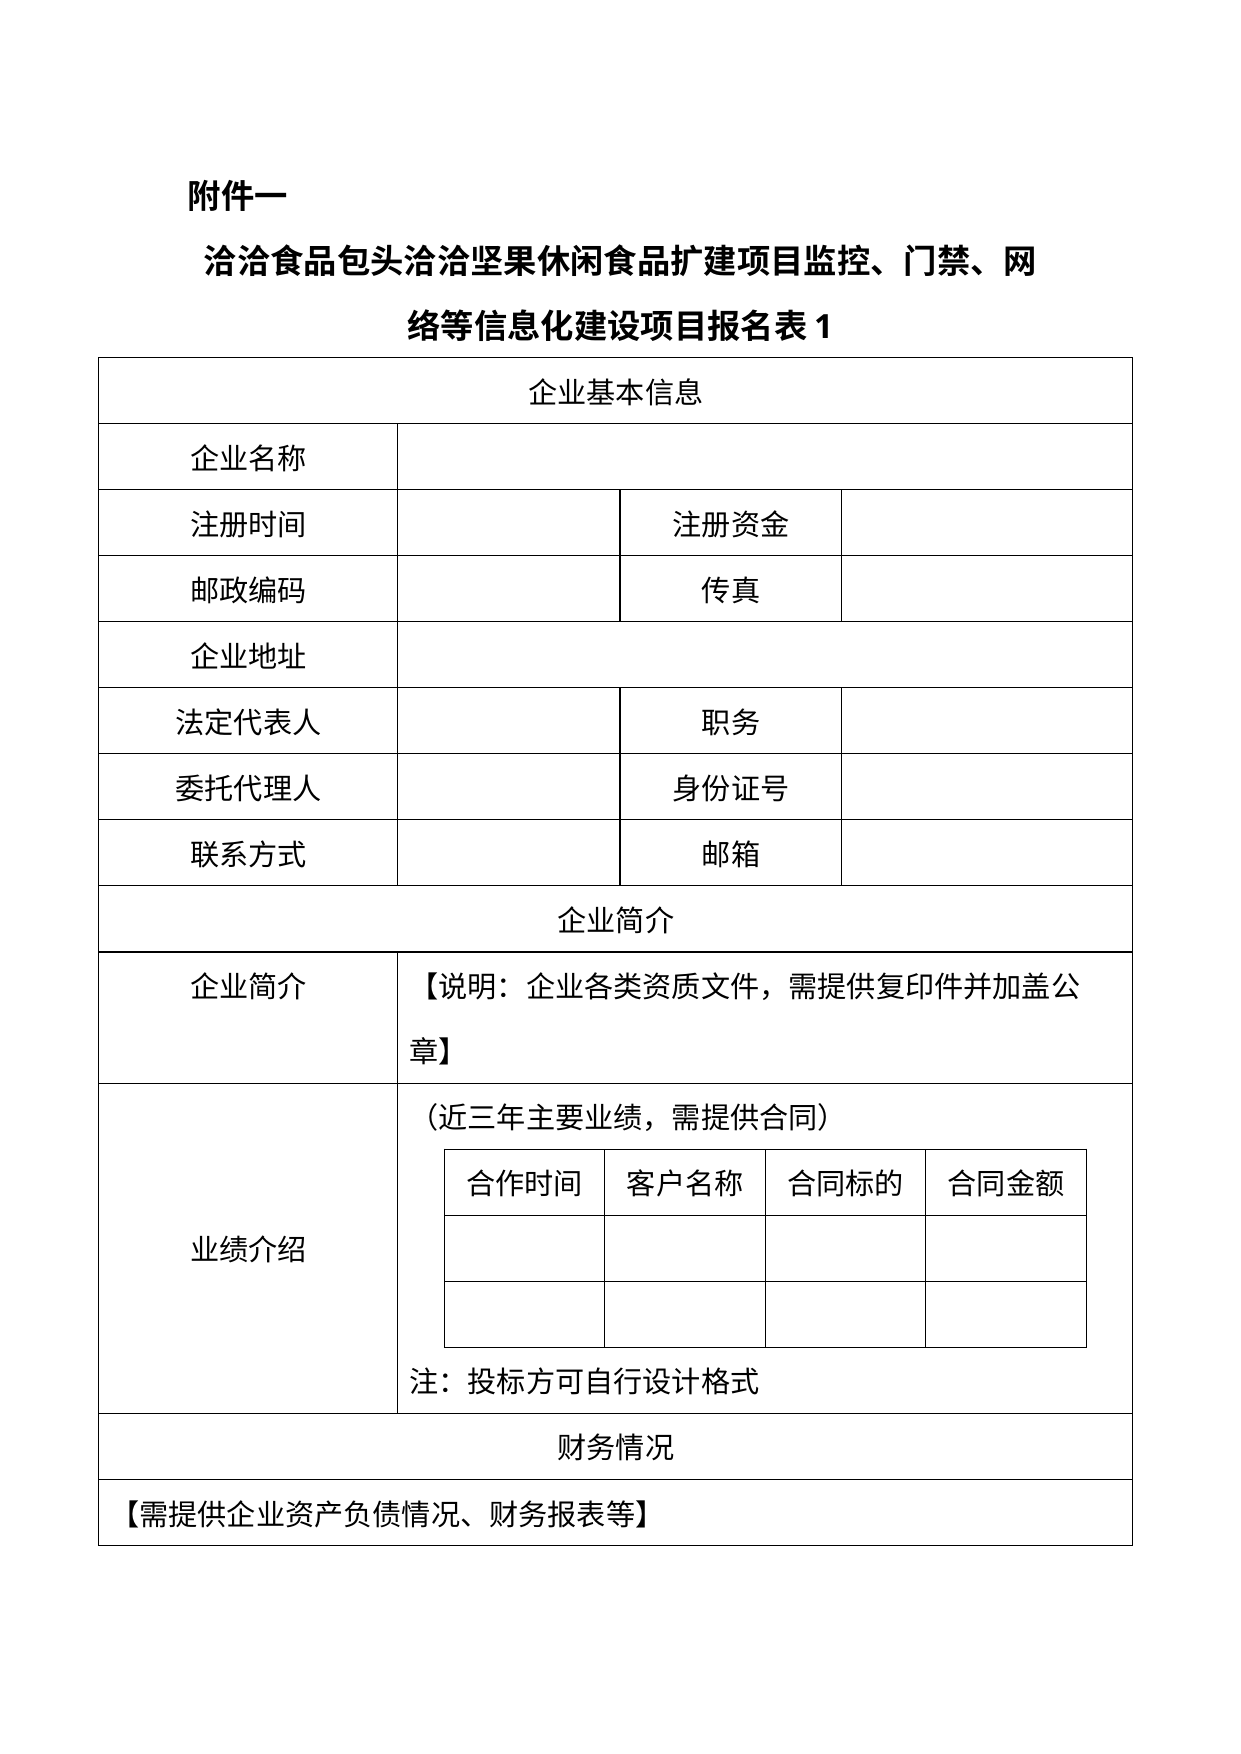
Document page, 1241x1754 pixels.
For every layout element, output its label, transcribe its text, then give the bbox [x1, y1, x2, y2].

table_cell 职务 [621, 688, 841, 753]
table_cell （近三年主要业绩，需提供合同） 注：投标方可自行设计格式 [398, 1084, 1132, 1413]
text 洽洽食品包头洽洽坚果休闲食品扩建项目监控、门禁、网络等信息化建设项目报名表1 [187, 227, 1053, 357]
table_cell [398, 622, 1132, 687]
table_cell [842, 754, 1132, 819]
table_header 企业基本信息 [99, 358, 1132, 423]
table_cell [842, 490, 1132, 555]
table_cell 邮政编码 [99, 556, 397, 621]
table_cell 委托代理人 [99, 754, 397, 819]
table_cell [398, 688, 619, 753]
table_cell 邮箱 [621, 820, 841, 885]
table_cell 身份证号 [621, 754, 841, 819]
table_cell 企业简介 [99, 886, 1132, 951]
table_cell 业绩介绍 [99, 1084, 397, 1413]
table_cell [398, 424, 1132, 489]
text 附件一 [187, 162, 1053, 227]
table_cell [398, 556, 619, 621]
table_cell [398, 820, 619, 885]
table_cell 传真 [621, 556, 841, 621]
table_cell 企业名称 [99, 424, 397, 489]
table_cell 法定代表人 [99, 688, 397, 753]
table_cell 【说明：企业各类资质文件，需提供复印件并加盖公章】 [398, 953, 1132, 1082]
table_cell 企业地址 [99, 622, 397, 687]
table_cell 财务情况 [99, 1414, 1132, 1479]
table_cell [842, 556, 1132, 621]
table_cell [398, 490, 619, 555]
table_cell 联系方式 [99, 820, 397, 885]
table_cell 企业简介 [99, 953, 397, 1082]
table_cell 注册时间 [99, 490, 397, 555]
table_cell [842, 820, 1132, 885]
table_cell [398, 754, 619, 819]
table_cell 【需提供企业资产负债情况、财务报表等】 [99, 1480, 1132, 1545]
table_cell 注册资金 [621, 490, 841, 555]
table_cell [842, 688, 1132, 753]
